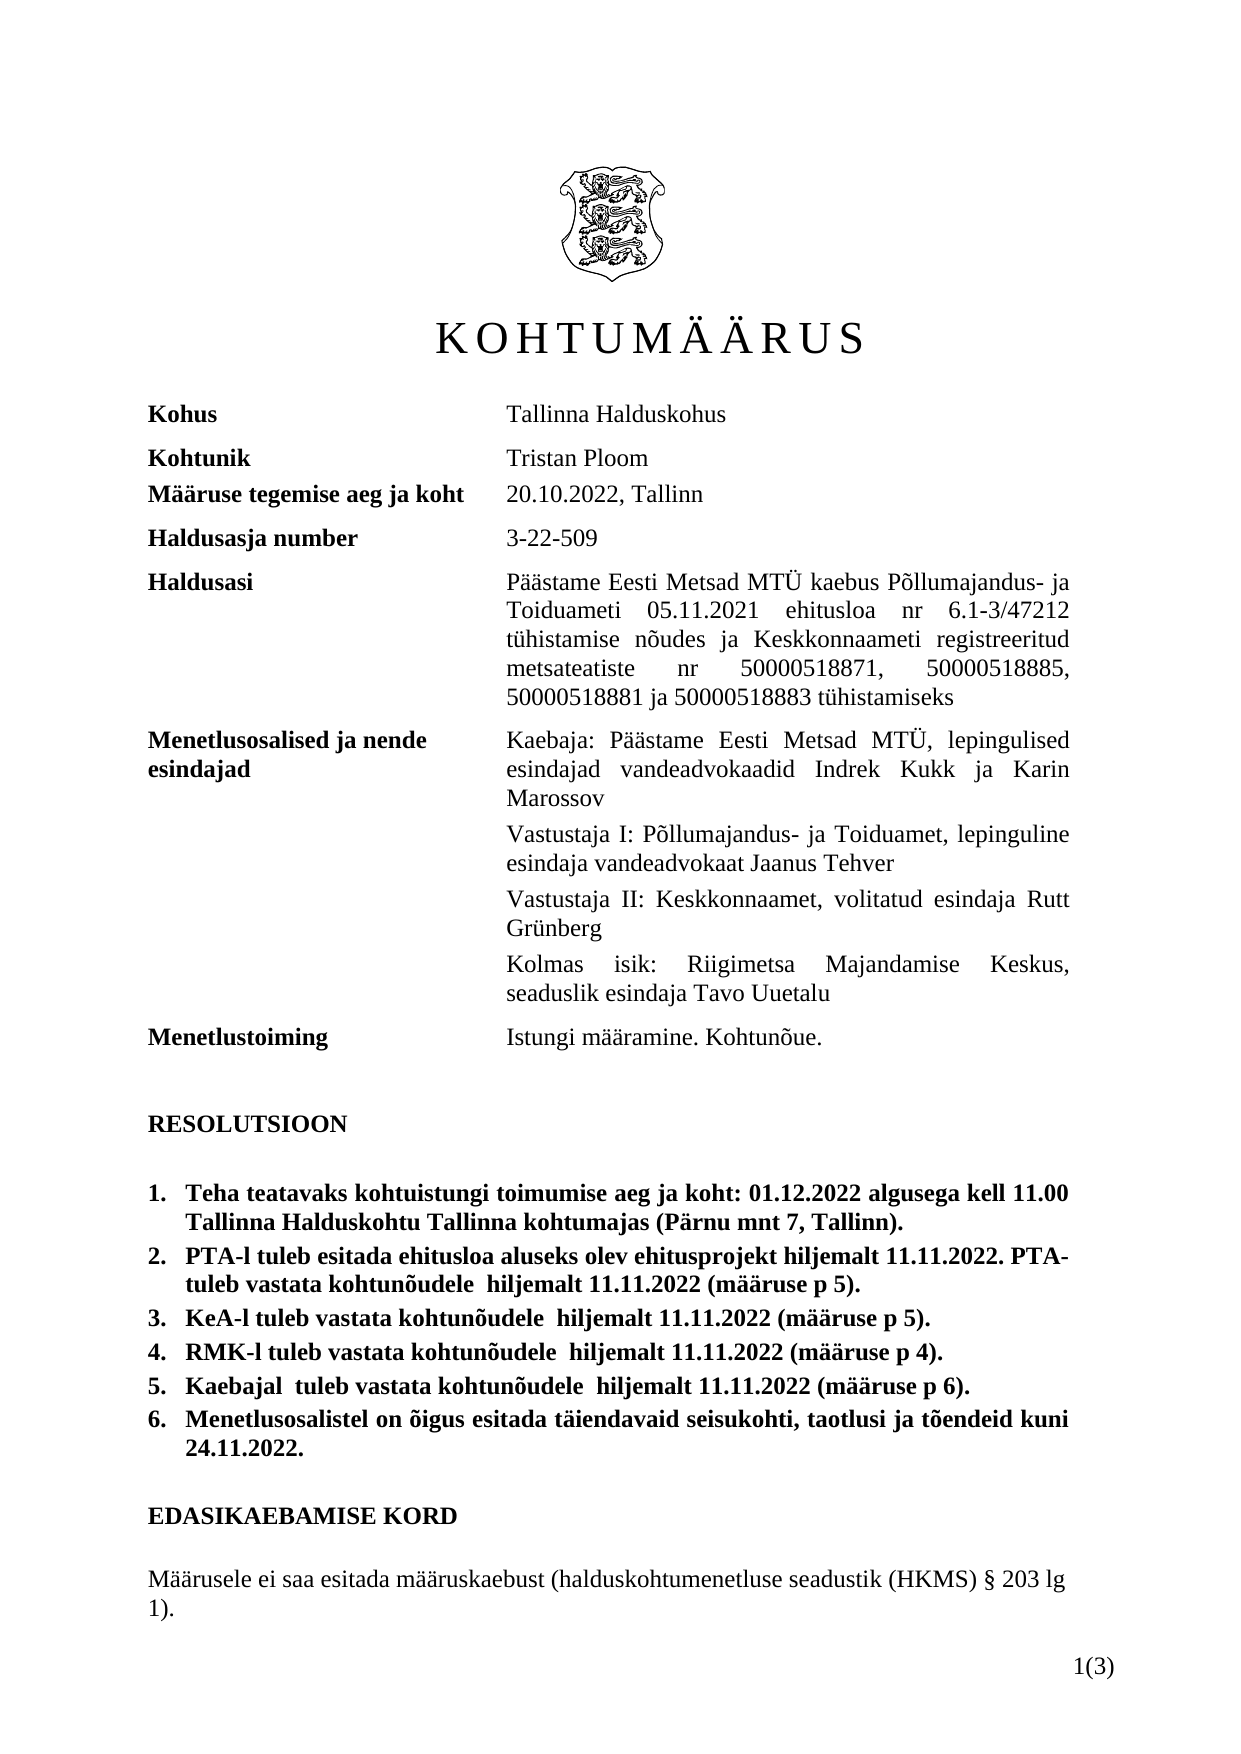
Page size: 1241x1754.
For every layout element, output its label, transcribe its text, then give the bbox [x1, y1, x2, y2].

table_cell Istungi määramine. Kohtunõue. [495, 1014, 1081, 1109]
table_cell Tristan Ploom 20.10.2022, Tallinn [495, 436, 1081, 516]
text KOHTUMÄÄRUS [148, 310, 1152, 363]
table_cell Haldusasja number [136, 516, 495, 559]
table_cell EDASIKAEBAMISE KORD Määrusele ei saa esitada määruskaebust (halduskohtumenetluse seadustik (HKMS) § 203 lg 1). [136, 1501, 1081, 1651]
table_cell RESOLUTSIOON Teha teatavaks kohtuistungi toimumise aeg ja koht: 01.12.2022 algusega kell 11.00 Tallinna Halduskohtu Tallinna kohtumajas (Pärnu mnt 7, Tallinn). PTA-l tuleb esitada ehitusloa aluseks olev ehitusprojekt hiljemalt 11.11.2022. PTA-tuleb vastata kohtunõudele hiljemalt 11.11.2022 (määruse p 5). KeA-l tuleb vastata kohtunõudele hiljemalt 11.11.2022 (määruse p 5). RMK-l tuleb vastata kohtunõudele hiljemalt 11.11.2022 (määruse p 4). Kaebajal tuleb vastata kohtunõudele hiljemalt 11.11.2022 (määruse p 6). Menetlusosalistel on õigus esitada täiendavaid seisukohti, taotlusi ja tõendeid kuni 24.11.2022. [136, 1110, 1081, 1501]
table_cell 3-22-509 [495, 516, 1081, 559]
table_cell Haldusasi [136, 559, 495, 718]
table_cell Päästame Eesti Metsad MTÜ kaebus Põllumajandus- ja Toiduameti 05.11.2021 ehitusloa nr 6.1-3/47212 tühistamise nõudes ja Keskkonnaameti registreeritud metsateatiste nr 50000518871, 50000518885, 50000518881 ja 50000518883 tühistamiseks [495, 559, 1081, 718]
table_header Kohus [136, 392, 495, 436]
table_cell Menetlustoiming [136, 1014, 495, 1109]
table_header Tallinna Halduskohus [495, 392, 1081, 436]
table_cell Kaebaja: Päästame Eesti Metsad MTÜ, lepingulised esindajad vandeadvokaadid Indrek Kukk ja Karin Marossov Vastustaja I: Põllumajandus- ja Toiduamet, lepinguline esindaja vandeadvokaat Jaanus Tehver Vastustaja II: Keskkonnaamet, volitatud esindaja Rutt Grünberg Kolmas isik: Riigimetsa Majandamise Keskus, seaduslik esindaja Tavo Uuetalu [495, 718, 1081, 1014]
table_cell Kohtunik Määruse tegemise aeg ja koht [136, 436, 495, 516]
table_cell Menetlusosalised ja nende esindajad [136, 718, 495, 1014]
